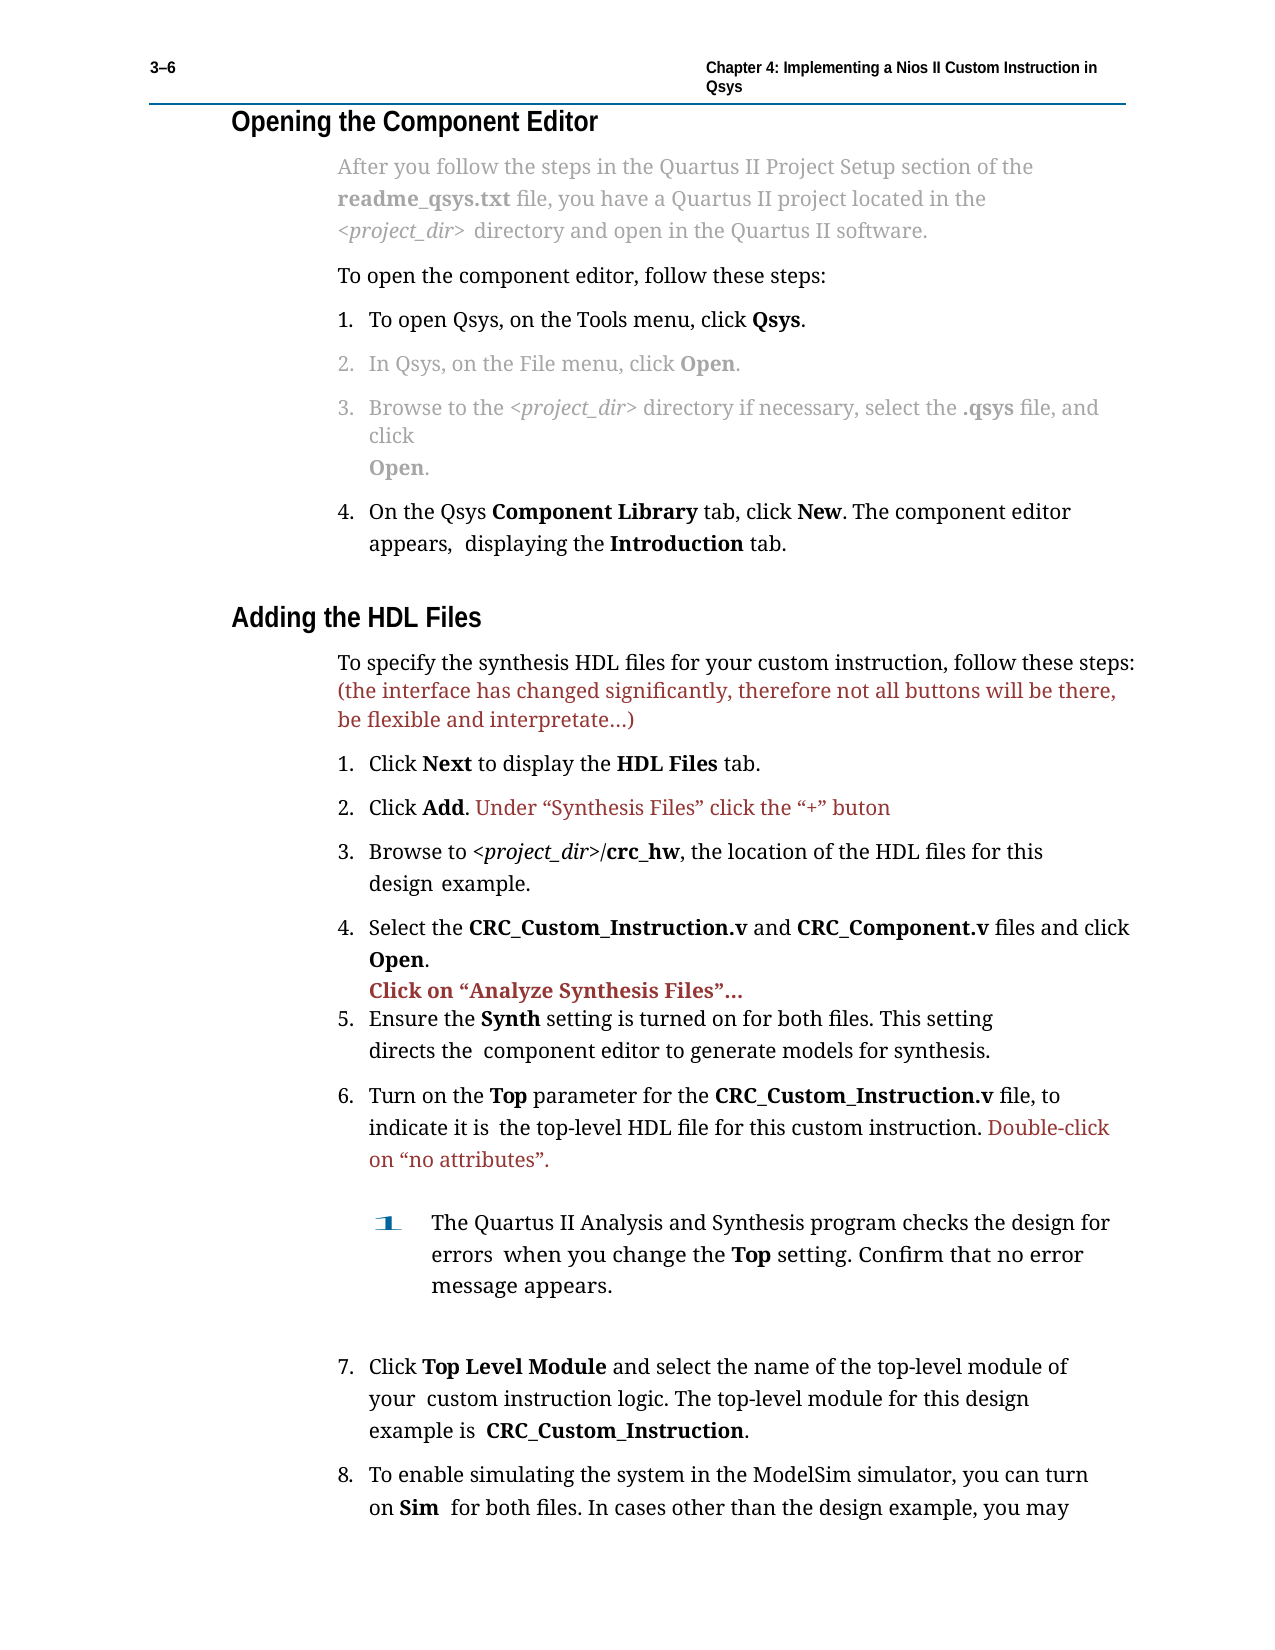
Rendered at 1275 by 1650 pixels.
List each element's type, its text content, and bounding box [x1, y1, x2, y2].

list Browse to <project_dir>/crc_hw, the location of the HDL files for this design example. [337, 837, 1065, 897]
text 1 The Quartus II Analysis and Synthesis program checks the design for errors when you change the Top setting. Confirm that no error message appears. [369, 1208, 1115, 1300]
list Click Next to display the HDL Files tab. [337, 749, 1139, 777]
list Ensure the Synth setting is turned on for both files. This setting directs the component editor to generate models for synthesis. [337, 1004, 1053, 1065]
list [337, 1461, 1114, 1521]
list Select the CRC_Custom_Instruction.v and CRC_Component.v files and click [337, 913, 1139, 942]
list On the Qsys Component Library tab, click New. The component editor appears, displaying the Introduction tab. [337, 497, 1104, 558]
list Browse to the <project_dir> directory if necessary, select the .qsys file, and click [337, 393, 1139, 450]
subtitle Opening the Component Editor [231, 104, 1139, 138]
text To specify the synthesis HDL files for your custom instruction, follow these steps: (the interface has changed significantly, therefore not all buttons will be there, be flexible and interpretate…) [337, 648, 1139, 733]
list Click Top Level Module and select the name of the top-level module of your custom instruction logic. The top-level module for this design example is CRC_Custom_Instruction. [337, 1352, 1072, 1444]
list In Qsys, on the File menu, click Open. [337, 349, 1139, 378]
list To open Qsys, on the Tools menu, click Qsys. [337, 305, 1139, 334]
subtitle Click on “Analyze Synthesis Files”… [369, 976, 1139, 1004]
list Turn on the Top parameter for the CRC_Custom_Instruction.v file, to indicate it is the top-level HDL file for this custom instruction. Double-click on “no attributes”. [337, 1081, 1115, 1174]
subtitle Adding the HDL Files [231, 599, 1139, 633]
text After you follow the steps in the Quartus II Project Setup section of the readme_qsys.txt file, you have a Quartus II project located in the <project_dir> directory and open in the Quartus II software. [337, 152, 1115, 245]
subtitle Open. [369, 945, 1139, 973]
text To open the component editor, follow these steps: [337, 261, 1139, 289]
list Click Add. Under “Synthesis Files” click the “+” buton [337, 793, 1139, 821]
subtitle Open. [369, 453, 1139, 482]
